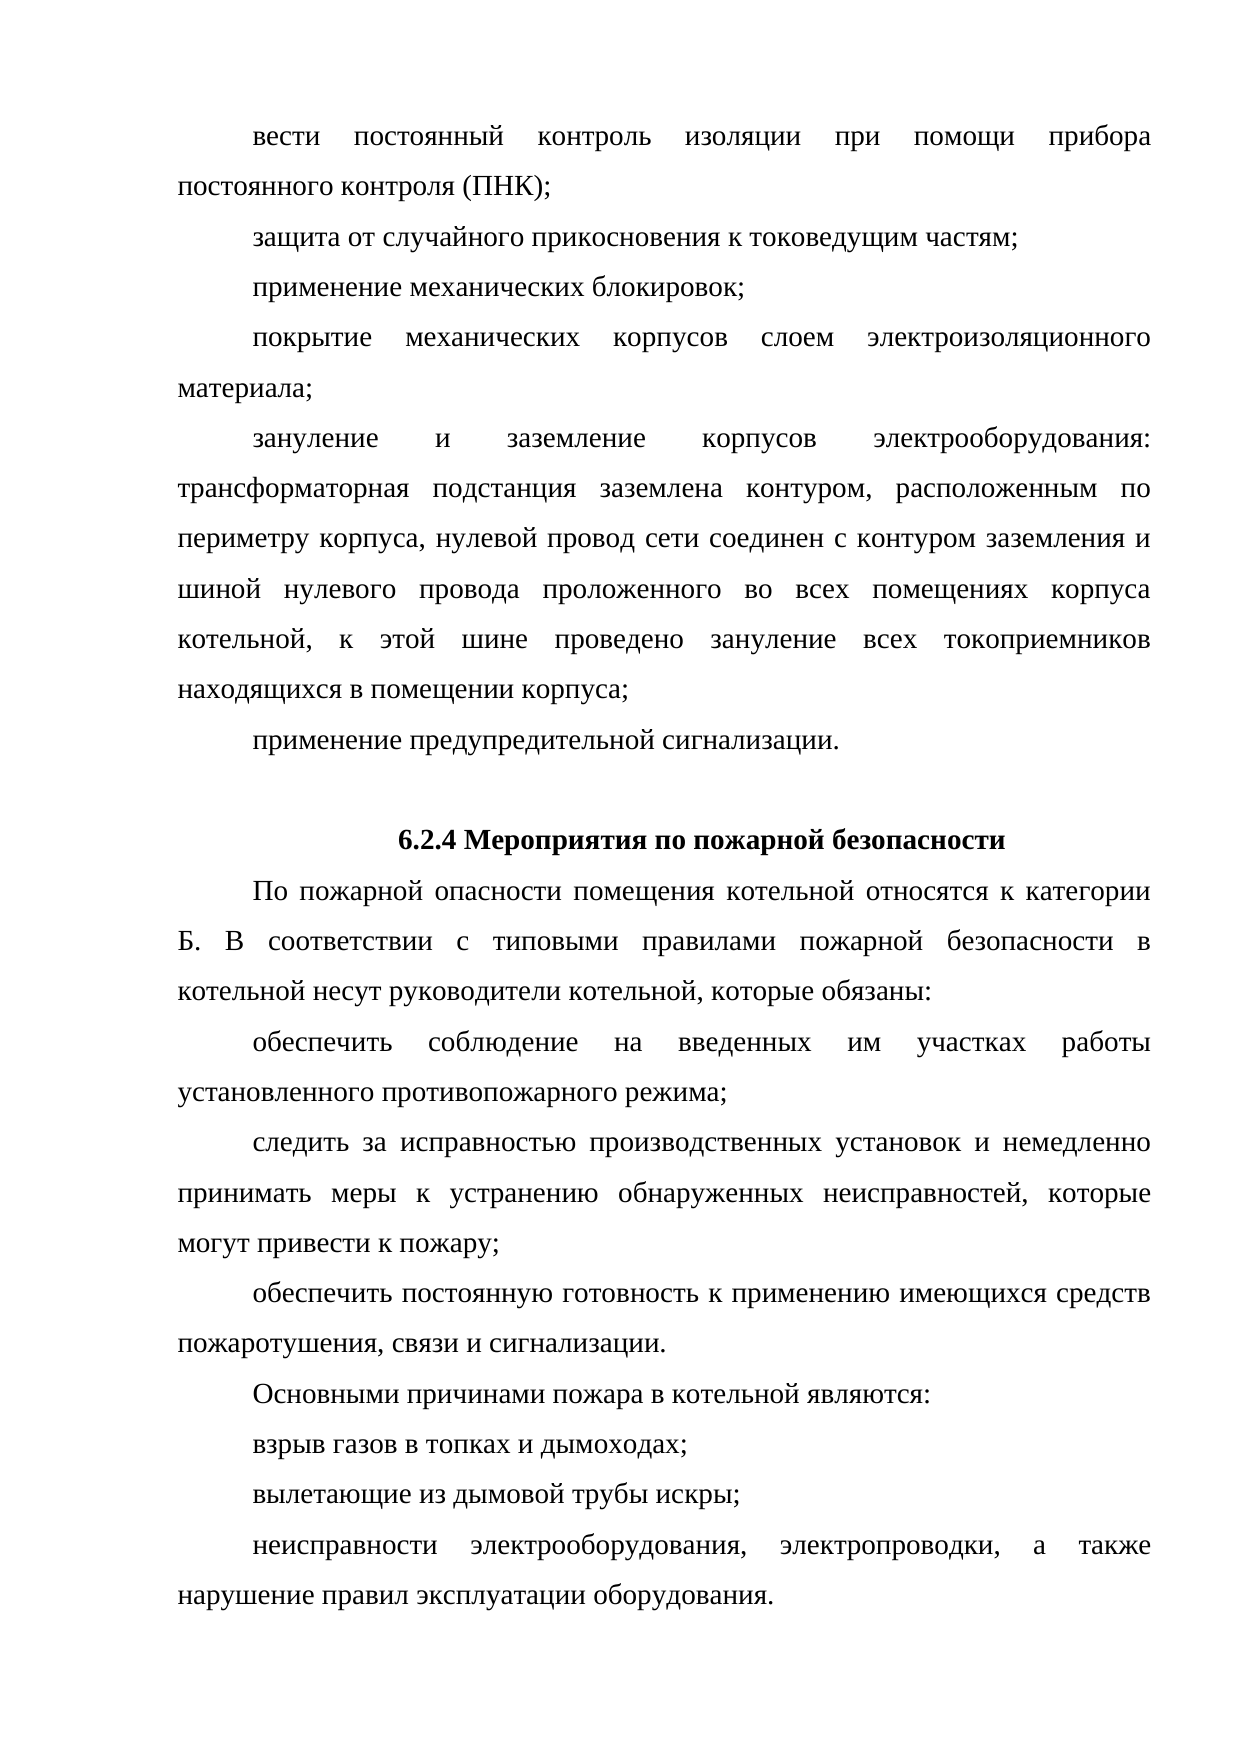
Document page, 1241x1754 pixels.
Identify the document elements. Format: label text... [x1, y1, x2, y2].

text взрыв газов в топках и дымоходах; [177, 1426, 1152, 1460]
text вести постоянный контроль изоляции при помощи прибора постоянного контроля (ПНК); [177, 118, 1152, 202]
text По пожарной опасности помещения котельной относятся к категории Б. В соответствии с типовыми правилами пожарной безопасности в котельной несут руководители котельной, которые обязаны: [177, 873, 1152, 1007]
text неисправности электрооборудования, электропроводки, а также нарушение правил эксплуатации оборудования. [177, 1527, 1152, 1611]
text 6.2.4 Мероприятия по пожарной безопасности [177, 822, 1152, 856]
text обеспечить постоянную готовность к применению имеющихся средств пожаротушения, связи и сигнализации. [177, 1275, 1152, 1359]
text покрытие механических корпусов слоем электроизоляционного материала; [177, 319, 1152, 403]
text обеспечить соблюдение на введенных им участках работы установленного противопожарного режима; [177, 1024, 1152, 1108]
text применение предупредительной сигнализации. [177, 722, 1152, 755]
text зануление и заземление корпусов электрооборудования: трансформаторная подстанция заземлена контуром, расположенным по периметру корпуса, нулевой провод сети соединен с контуром заземления и шиной нулевого провода проложенного во всех помещениях корпуса котельной, к этой шине проведено зануление всех токоприемников находящихся в помещении корпуса; [177, 420, 1152, 705]
text защита от случайного прикосновения к токоведущим частям; [177, 219, 1152, 252]
text вылетающие из дымовой трубы искры; [177, 1477, 1152, 1510]
text Основными причинами пожара в котельной являются: [177, 1376, 1152, 1409]
text следить за исправностью производственных установок и немедленно принимать меры к устранению обнаруженных неисправностей, которые могут привести к пожару; [177, 1124, 1152, 1258]
text применение механических блокировок; [177, 269, 1152, 303]
